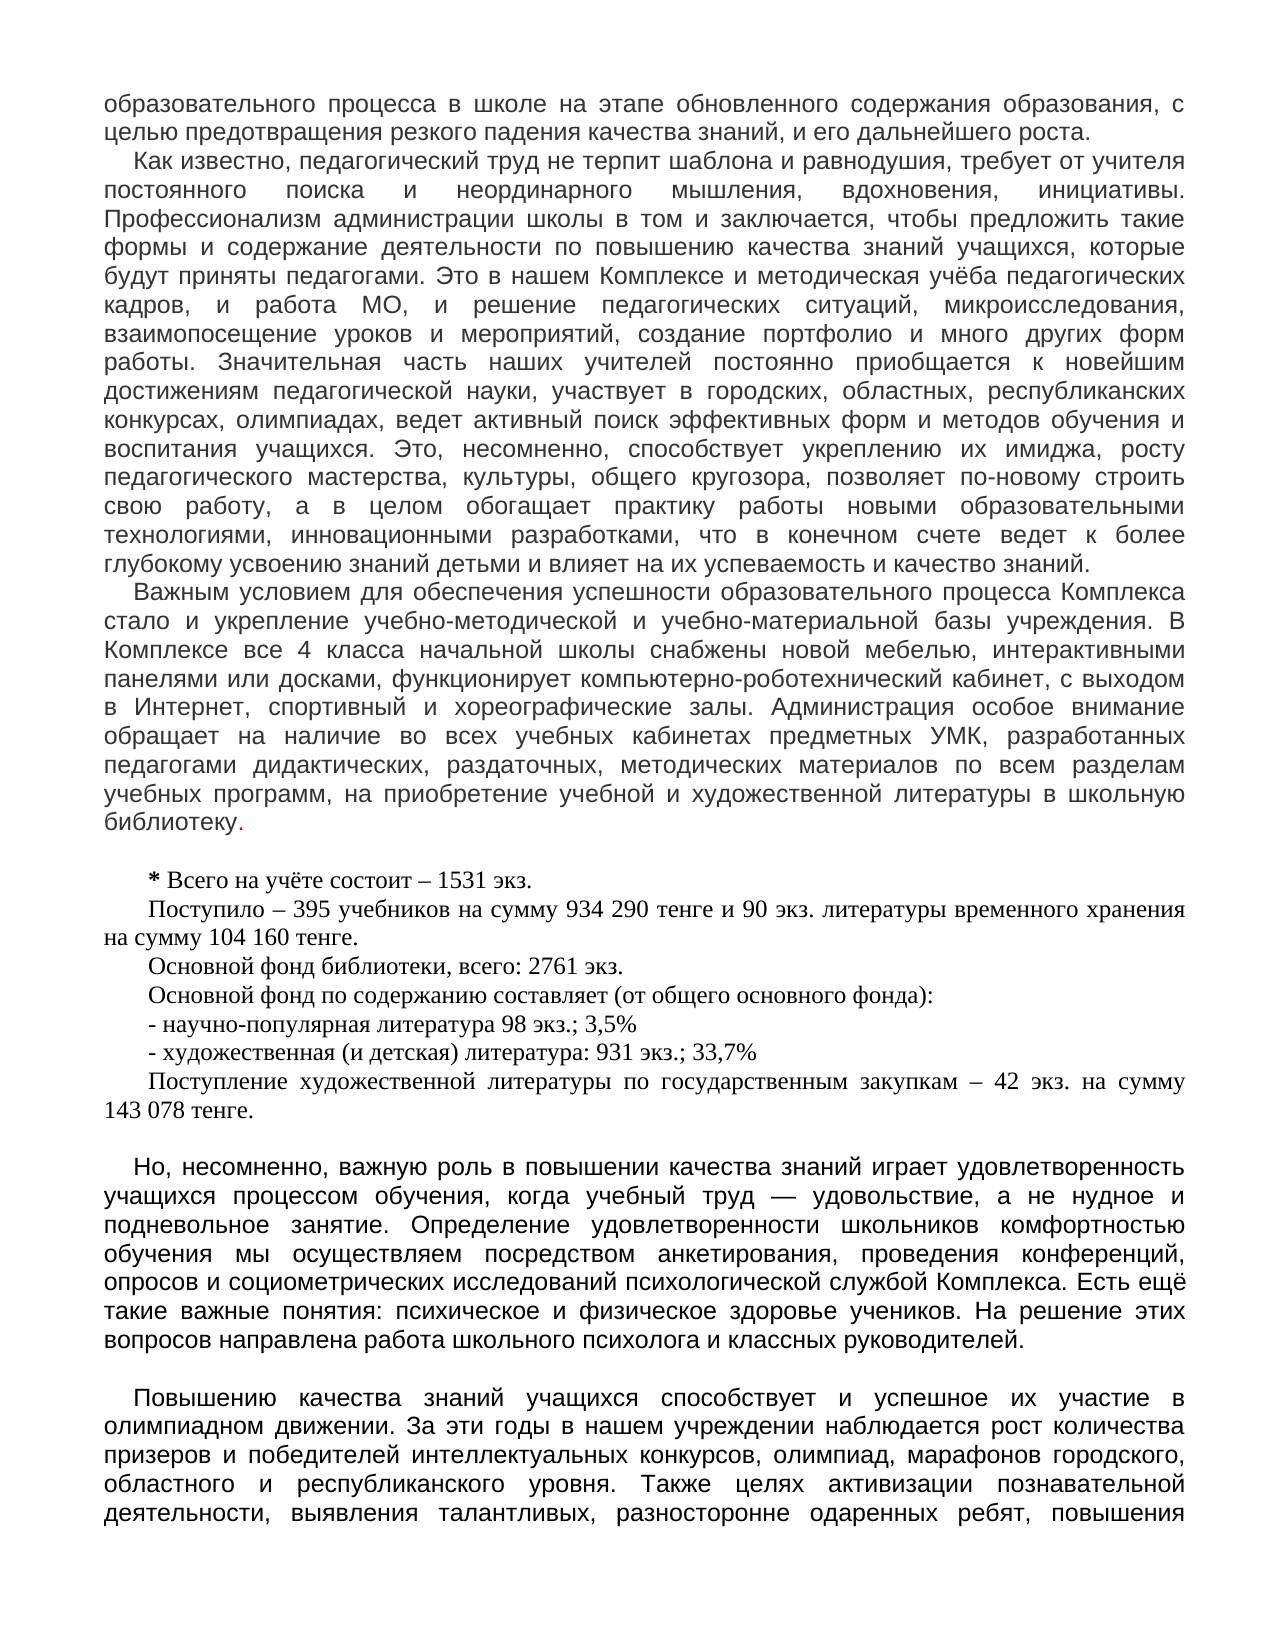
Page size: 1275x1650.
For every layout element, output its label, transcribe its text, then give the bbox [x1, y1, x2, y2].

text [103, 1382, 1186, 1526]
text Но, несомненно, важную роль в повышении качества знаний играет удовлетворенность учащихся процессом обучения, когда учебный труд — удовольствие, а не нудное и подневольное занятие. Определение удовлетворенности школьников комфортностью обучения мы осуществляем посредством анкетирования, проведения конференций, опросов и социометрических исследований психологической службой Комплекса. Есть ещё такие важные понятия: психическое и физическое здоровье учеников. На решение этих вопросов направлена работа школьного психолога и классных руководителей. [103, 1152, 1186, 1354]
text - научно-популярная литература 98 экз.; 3,5% [103, 1009, 1186, 1037]
text Важным условием для обеспечения успешности образовательного процесса Комплекса стало и укрепление учебно-методической и учебно-материальной базы учреждения. В Комплексе все 4 класса начальной школы снабжены новой мебелью, интерактивными панелями или досками, функционирует компьютерно-роботехнический кабинет, с выходом в Интернет, спортивный и хореографические залы. Администрация особое внимание обращает на наличие во всех учебных кабинетах предметных УМК, разработанных педагогами дидактических, раздаточных, методических материалов по всем разделам учебных программ, на приобретение учебной и художественной литературы в школьную библиотеку. [103, 577, 1186, 836]
text Как известно, педагогический труд не терпит шаблона и равнодушия, требует от учителя постоянного поиска и неординарного мышления, вдохновения, инициативы. Профессионализм администрации школы в том и заключается, чтобы предложить такие формы и содержание деятельности по повышению качества знаний учащихся, которые будут приняты педагогами. Это в нашем Комплексе и методическая учёба педагогических кадров, и работа МО, и решение педагогических ситуаций, микроисследования, взаимопосещение уроков и мероприятий, создание портфолио и много других форм работы. Значительная часть наших учителей постоянно приобщается к новейшим достижениям педагогической науки, участвует в городских, областных, республиканских конкурсах, олимпиадах, ведет активный поиск эффективных форм и методов обучения и воспитания учащихся. Это, несомненно, способствует укреплению их имиджа, росту педагогического мастерства, культуры, общего кругозора, позволяет по-новому строить свою работу, а в целом обогащает практику работы новыми образовательными технологиями, инновационными разработками, что в конечном счете ведет к более глубокому усвоению знаний детьми и влияет на их успеваемость и качество знаний. [103, 146, 1186, 577]
text Поступление художественной литературы по государственным закупкам – 42 экз. на сумму 143 078 тенге. [103, 1066, 1186, 1124]
text Основной фонд библиотеки, всего: 2761 экз. [103, 951, 1186, 980]
text - художественная (и детская) литература: 931 экз.; 33,7% [103, 1037, 1186, 1066]
text Основной фонд по содержанию составляет (от общего основного фонда): [103, 980, 1186, 1009]
text * Всего на учёте состоит – 1531 экз. [103, 865, 1186, 894]
text Поступило – 395 учебников на сумму 934 290 тенге и 90 экз. литературы временного хранения на сумму 104 160 тенге. [103, 894, 1186, 951]
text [103, 89, 1186, 146]
